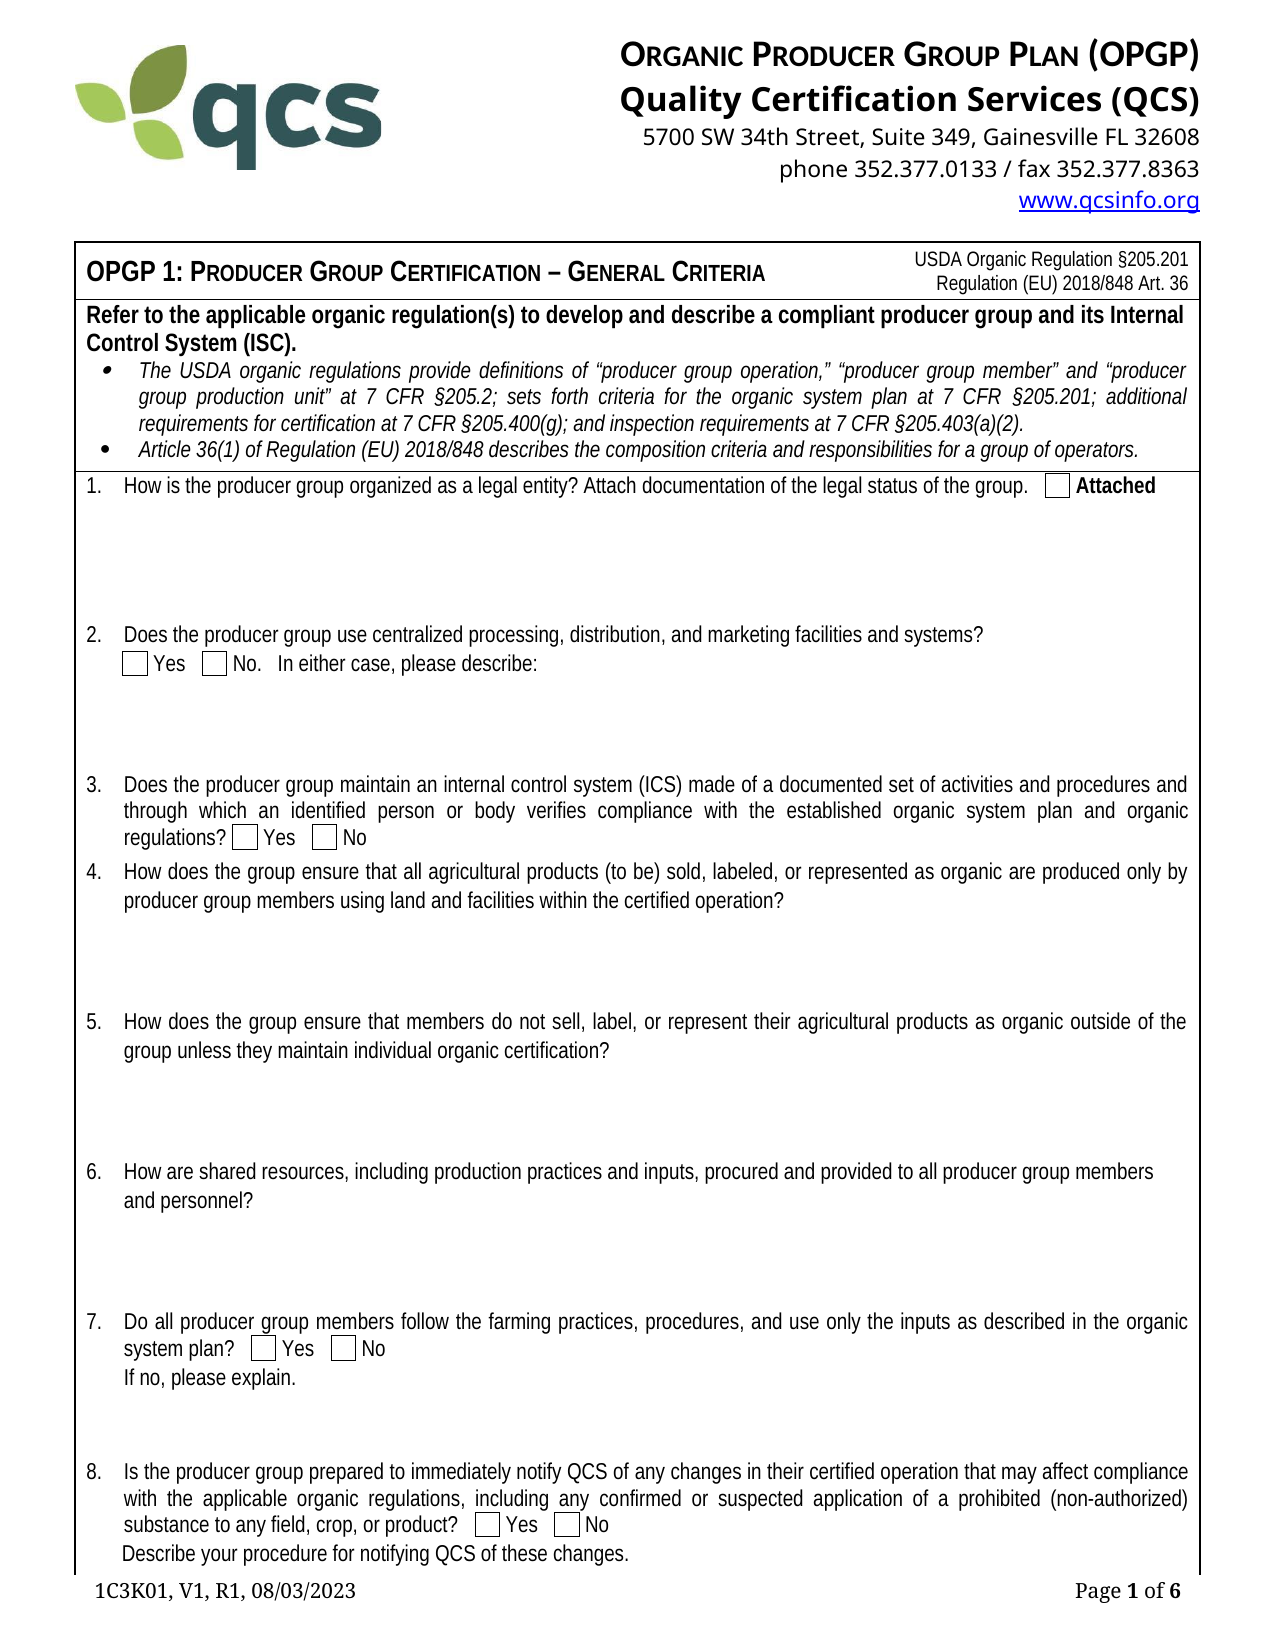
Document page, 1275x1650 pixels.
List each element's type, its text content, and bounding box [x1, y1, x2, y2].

table_cell How is the producer group organized as a legal entity? Attach documentation of the legal status of the group. Attached [76, 472, 1199, 621]
table_cell How are shared resources, including production practices and inputs, procured and provided to all producer group members and personnel? [76, 1158, 1199, 1308]
table_cell How does the group ensure that all agricultural products (to be) sold, labeled, or represented as organic are produced only by producer group members using land and facilities within the certified operation? [76, 858, 1199, 1008]
table_cell Refer to the applicable organic regulation(s) to develop and describe a compliant producer group and its Internal Control System (ISC). The USDA organic regulations provide definitions of “producer group operation,” “producer group member” and “producer group production unit” at 7 CFR §205.2; sets forth criteria for the organic system plan at 7 CFR §205.201; additional requirements for certification at 7 CFR §205.400(g); and inspection requirements at 7 CFR §205.403(a)(2). Article 36(1) of Regulation (EU) 2018/848 describes the composition criteria and responsibilities for a group of operators. [76, 300, 1199, 471]
picture [75, 45, 382, 170]
table_cell How does the group ensure that members do not sell, label, or represent their agricultural products as organic outside of the group unless they maintain individual organic certification? [76, 1008, 1199, 1158]
table_cell Do all producer group members follow the farming practices, procedures, and use only the inputs as described in the organic system plan? Yes No If no, please explain. [76, 1308, 1199, 1458]
table_header OPGP 1: Producer Group Certification – General Criteria [76, 243, 852, 299]
table_cell Does the producer group maintain an internal control system (ICS) made of a documented set of activities and procedures and through which an identified person or body verifies compliance with the established organic system plan and organic regulations? Yes No [76, 771, 1199, 858]
table_header USDA Organic Regulation §205.201 Regulation (EU) 2018/848 Art. 36 [853, 243, 1199, 299]
table_cell Does the producer group use centralized processing, distribution, and marketing facilities and systems? Yes No. In either case, please describe: [76, 621, 1199, 771]
